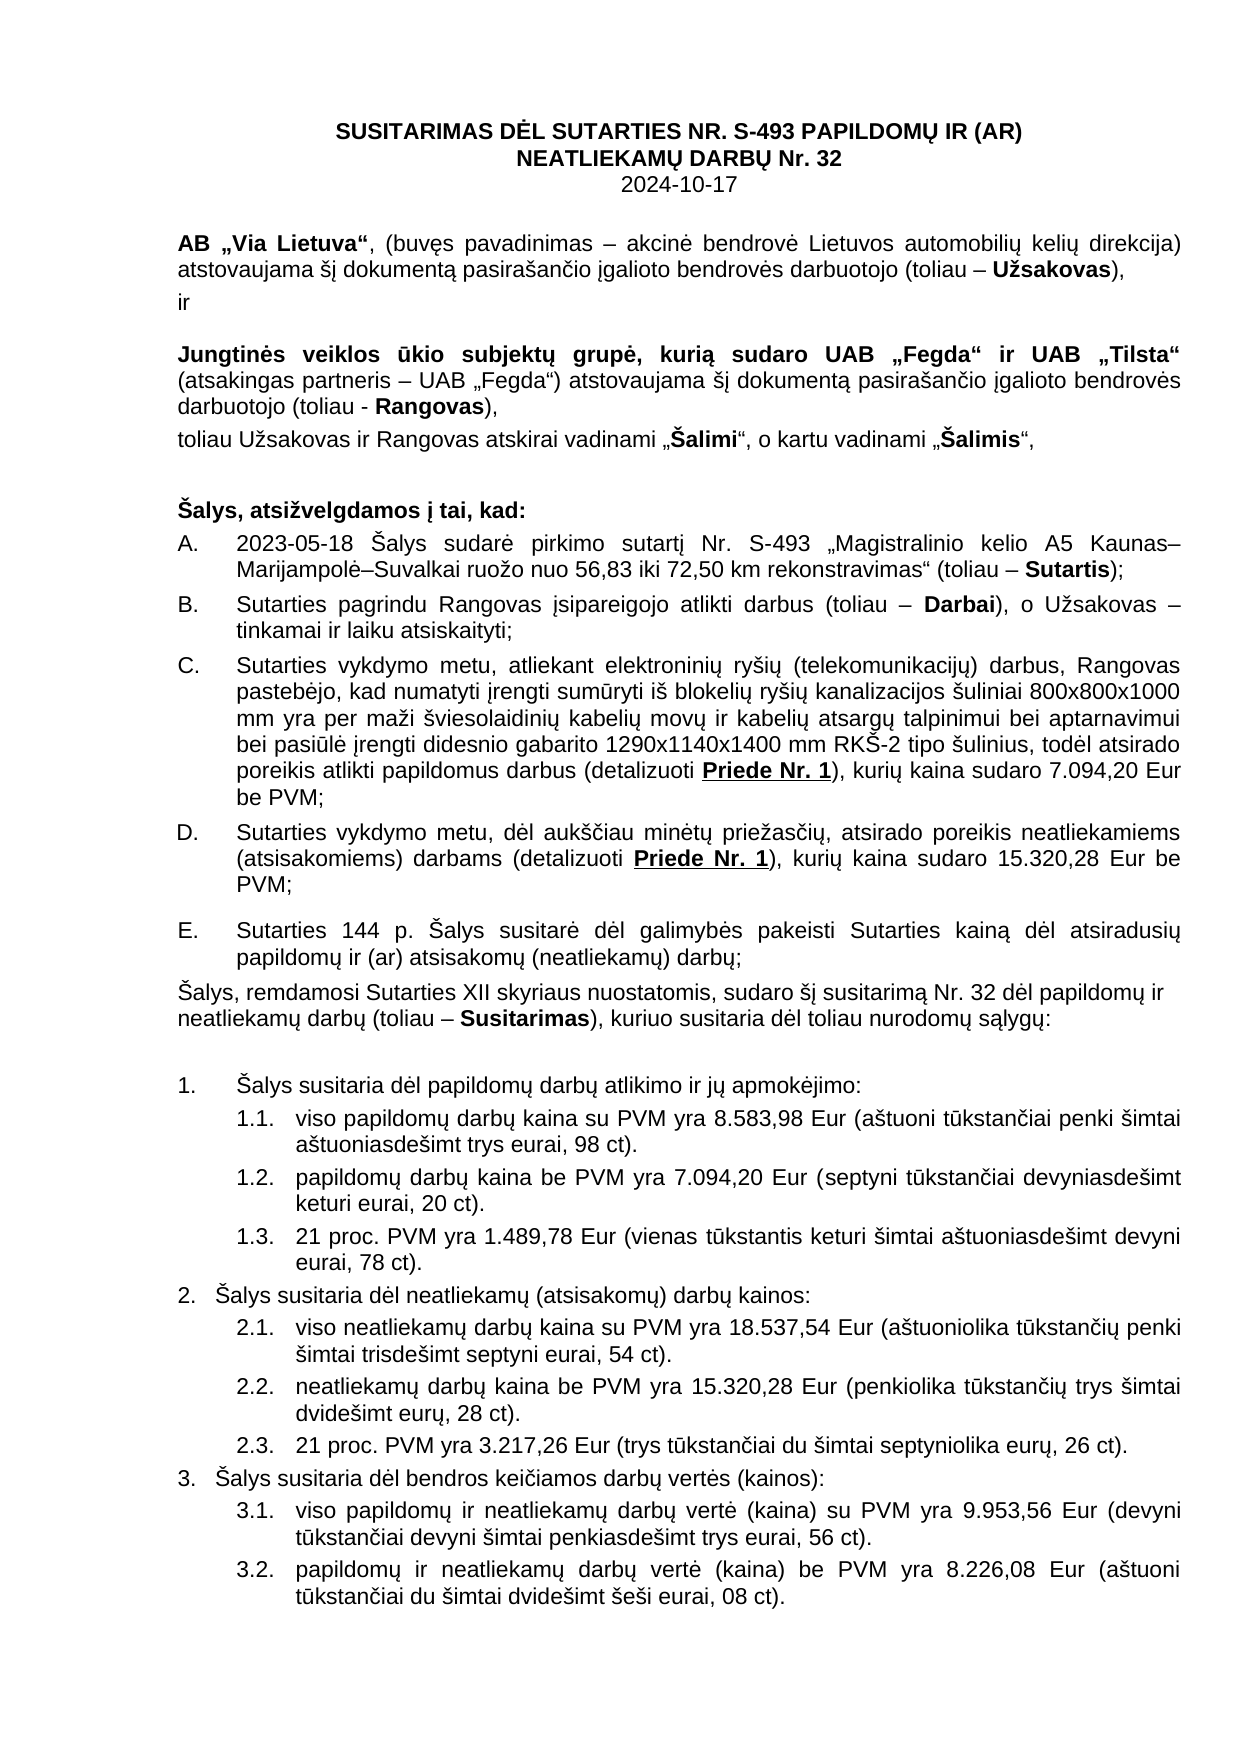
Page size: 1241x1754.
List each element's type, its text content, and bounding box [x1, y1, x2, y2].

list viso papildomų ir neatliekamų darbų vertė (kaina) su PVM yra Eur (devyni tūkstančiai devyni šimtai penkiasdešimt trys eurai, 56 ct). [236, 1497, 1181, 1550]
list Šalys sudarė „Magistralinio kelio A5 Kaunas–Marijampolė–Suvalkai ruožo nuo 56,83 iki 72,50 km rekonstravimas“ (toliau – Sutartis); [177, 530, 1181, 583]
text ir [177, 289, 1181, 315]
text 2024-10-17 [177, 171, 1181, 197]
text AB „Via Lietuva“, (buvęs pavadinimas – akcinė bendrovė Lietuvos automobilių kelių direkcija) atstovaujama šį dokumentą pasirašančio įgalioto bendrovės darbuotojo (toliau – ), [177, 230, 1181, 282]
list susitaria dėl bendros keičiamos darbų vertės (kainos): [177, 1465, 1181, 1491]
list susitaria dėl kainos: [177, 1282, 1181, 1308]
list neatliekamų darbų kaina be PVM yra Eur (penkiolika tūkstančių trys šimtai dvidešimt eurų, 28 ct). [236, 1373, 1181, 1426]
list Sutarties vykdymo metu, dėl aukščiau minėtų priežasčių, atsirado poreikis neatliekamiems (atsisakomiems) darbams (detalizuoti Priede Nr. 1), kurių kaina sudaro 15.320,28 Eur be PVM; [176, 818, 1181, 897]
list susitaria dėl atlikimo ir jų apmokėjimo: [177, 1072, 1181, 1098]
list Sutarties pagrindu Rangovas įsipareigojo atlikti darbus (toliau – Darbai), o Užsakovas – tinkamai ir laiku atsiskaityti; [177, 591, 1181, 644]
text toliau Užsakovas ir Rangovas atskirai vadinami „Šalimi“, o kartu vadinami „Šalimis“, [177, 426, 1181, 452]
list viso neatliekamų darbų kaina su PVM yra Eur (aštuoniolika tūkstančių penki šimtai trisdešimt septyni eurai, 54 ct). [236, 1314, 1181, 1367]
list papildomų ir neatliekamų darbų vertė (kaina) be PVM yra 8.226,08 Eur (aštuoni tūkstančiai du šimtai dvidešimt šeši eurai, 08 ct). [236, 1556, 1181, 1609]
text Jungtinės veiklos ūkio subjektų grupė, kurią sudaro UAB „Fegda“ ir UAB „Tilsta“ (atsakingas partneris – UAB „Fegda“) atstovaujama šį dokumentą pasirašančio įgalioto bendrovės darbuotojo (toliau - Rangovas), [177, 321, 1181, 419]
text Šalys, remdamosi Sutarties XII skyriaus nuostatomis, sudaro šį susitarimą Nr. 32 dėl papildomų ir neatliekamų darbų (toliau – Susitarimas), kuriuo susitaria dėl toliau nurodomų sąlygų: [177, 978, 1181, 1031]
list Sutarties vykdymo metu, atliekant elektroninių ryšių (telekomunikacijų) darbus, Rangovas pastebėjo, kad numatyti įrengti sumūryti iš blokelių ryšių kanalizacijos šuliniai 800x800x1000 mm yra per maži šviesolaidinių kabelių movų ir kabelių atsargų talpinimui bei aptarnavimui bei pasiūlė įrengti didesnio gabarito 1290x1140x1400 mm RKŠ-2 tipo šulinius, todėl atsirado poreikis atlikti papildomus darbus (detalizuoti Priede Nr. 1), kurių kaina sudaro 7.094,20 Eur be PVM; [177, 652, 1181, 810]
text SUSITARIMAS DĖL SUTARTIES NR. S-493 PAPILDOMŲ IR (AR) [177, 118, 1181, 144]
list viso papildomų darbų kaina su PVM yra 8.583,98 Eur (aštuoni tūkstančiai penki šimtai aštuoniasdešimt trys eurai, 98 ct). [236, 1105, 1181, 1157]
list 21 proc. PVM yra Eur (trys tūkstančiai du šimtai septyniolika eurų, 26 ct). [236, 1432, 1181, 1458]
list Sutarties 144 p. Šalys susitarė dėl galimybės pakeisti Sutarties kainą dėl atsiradusių papildomų ir (ar) atsisakomų (neatliekamų) darbų; [177, 917, 1181, 970]
text Šalys, atsižvelgdamos į tai, kad: [177, 497, 1181, 524]
text NEATLIEKAMŲ DARBŲ Nr. 32 [177, 144, 1181, 171]
list 21 proc. PVM yra 1.489,78 Eur (vienas tūkstantis keturi šimtai aštuoniasdešimt devyni eurai, 78 ct). [236, 1223, 1181, 1275]
list papildomų darbų kaina be PVM yra 7.094,20 Eur (septyni tūkstančiai devyniasdešimt keturi eurai, 20 ct). [236, 1164, 1181, 1216]
